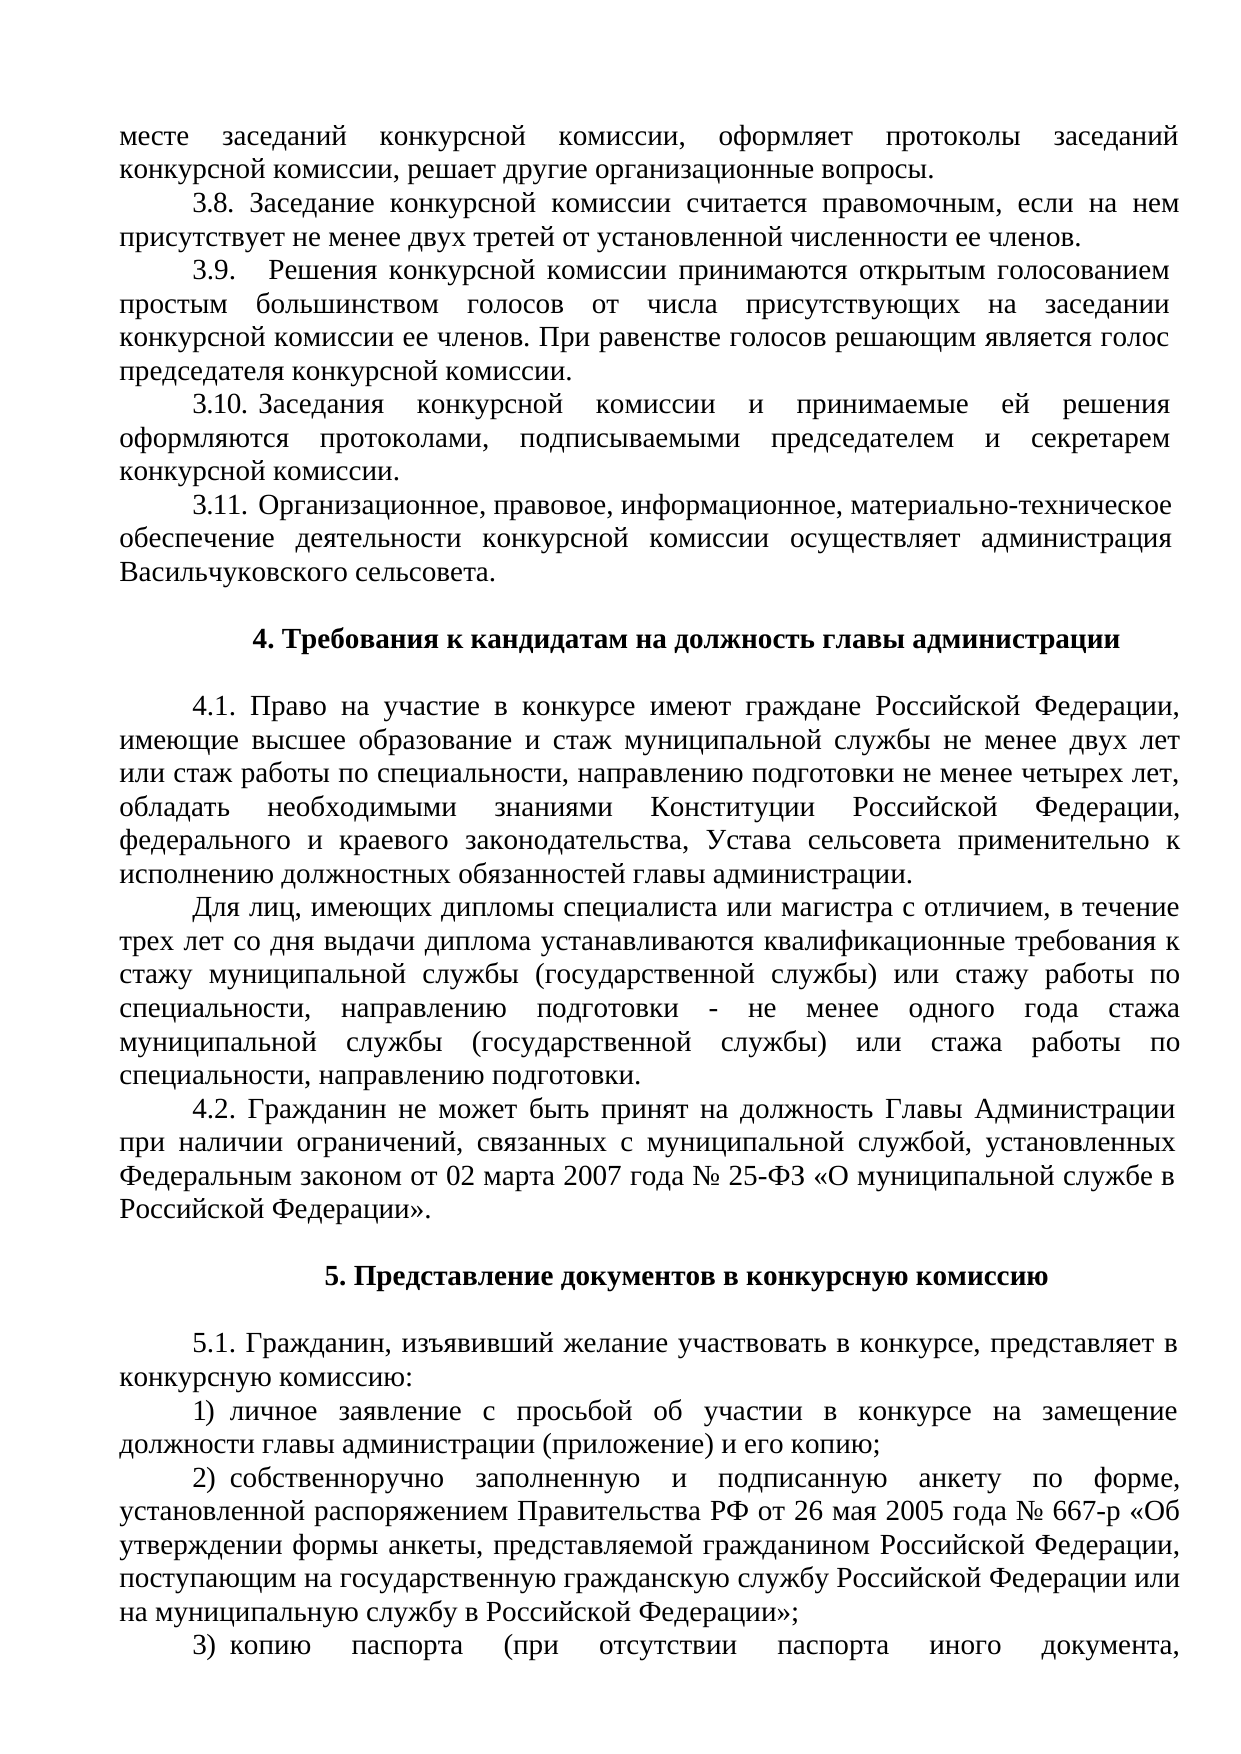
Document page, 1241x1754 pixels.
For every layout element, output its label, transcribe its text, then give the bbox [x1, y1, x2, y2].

list личное заявление с просьбой об участии в конкурсе на замещение должности главы администрации (приложение) и его копию; [119, 1393, 1179, 1460]
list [119, 1627, 1180, 1661]
list Заседание конкурсной комиссии считается правомочным, если на нем присутствует не менее двух третей от установленной численности ее членов. [119, 185, 1181, 252]
list Решения конкурсной комиссии принимаются открытым голосованием простым большинством голосов от числа присутствующих на заседании конкурсной комиссии ее членов. При равенстве голосов решающим является голос председателя конкурсной комиссии. [119, 252, 1171, 386]
text Для лиц, имеющих дипломы специалиста или магистра с отличием, в течение трех лет со дня выдачи диплома устанавливаются квалификационные требования к стажу муниципальной службы (государственной службы) или стажу работы по специальности, направлению подготовки - не менее одного года стажа муниципальной службы (государственной службы) или стажа работы по специальности, направлению подготовки. [119, 889, 1181, 1091]
list Заседания конкурсной комиссии и принимаемые ей решения оформляются протоколами, подписываемыми председателем и секретарем конкурсной комиссии. [119, 386, 1171, 487]
text 5.1. Гражданин, изъявивший желание участвовать в конкурсе, представляет в конкурсную комиссию: [119, 1326, 1179, 1393]
list собственноручно заполненную и подписанную анкету по форме, установленной распоряжением Правительства РФ от 26 мая 2005 года № 667-р «Об утверждении формы анкеты, представляемой гражданином Российской Федерации, поступающим на государственную гражданскую службу Российской Федерации или на муниципальную службу в Российской Федерации»; [119, 1460, 1181, 1627]
list Организационное, правовое, информационное, материально-техническое обеспечение деятельности конкурсной комиссии осуществляет администрация Васильчуковского сельсовета. [119, 487, 1173, 588]
text 5. Представление документов в конкурсную комиссию [119, 1258, 1181, 1292]
text 4. Требования к кандидатам на должность главы администрации [119, 621, 1181, 655]
text 4.1. Право на участие в конкурсе имеют граждане Российской Федерации, имеющие высшее образование и стаж муниципальной службы не менее двух лет или стаж работы по специальности, направлению подготовки не менее четырех лет, обладать необходимыми знаниями Конституции Российской Федерации, федерального и краевого законодательства, Устава сельсовета применительно к исполнению должностных обязанностей главы администрации. [119, 688, 1181, 889]
text 4.2. Гражданин не может быть принят на должность Главы Администрации при наличии ограничений, связанных с муниципальной службой, установленных Федеральным законом от 02 марта 2007 года № 25-ФЗ «О муниципальной службе в Российской Федерации». [119, 1091, 1177, 1225]
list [119, 118, 1179, 185]
